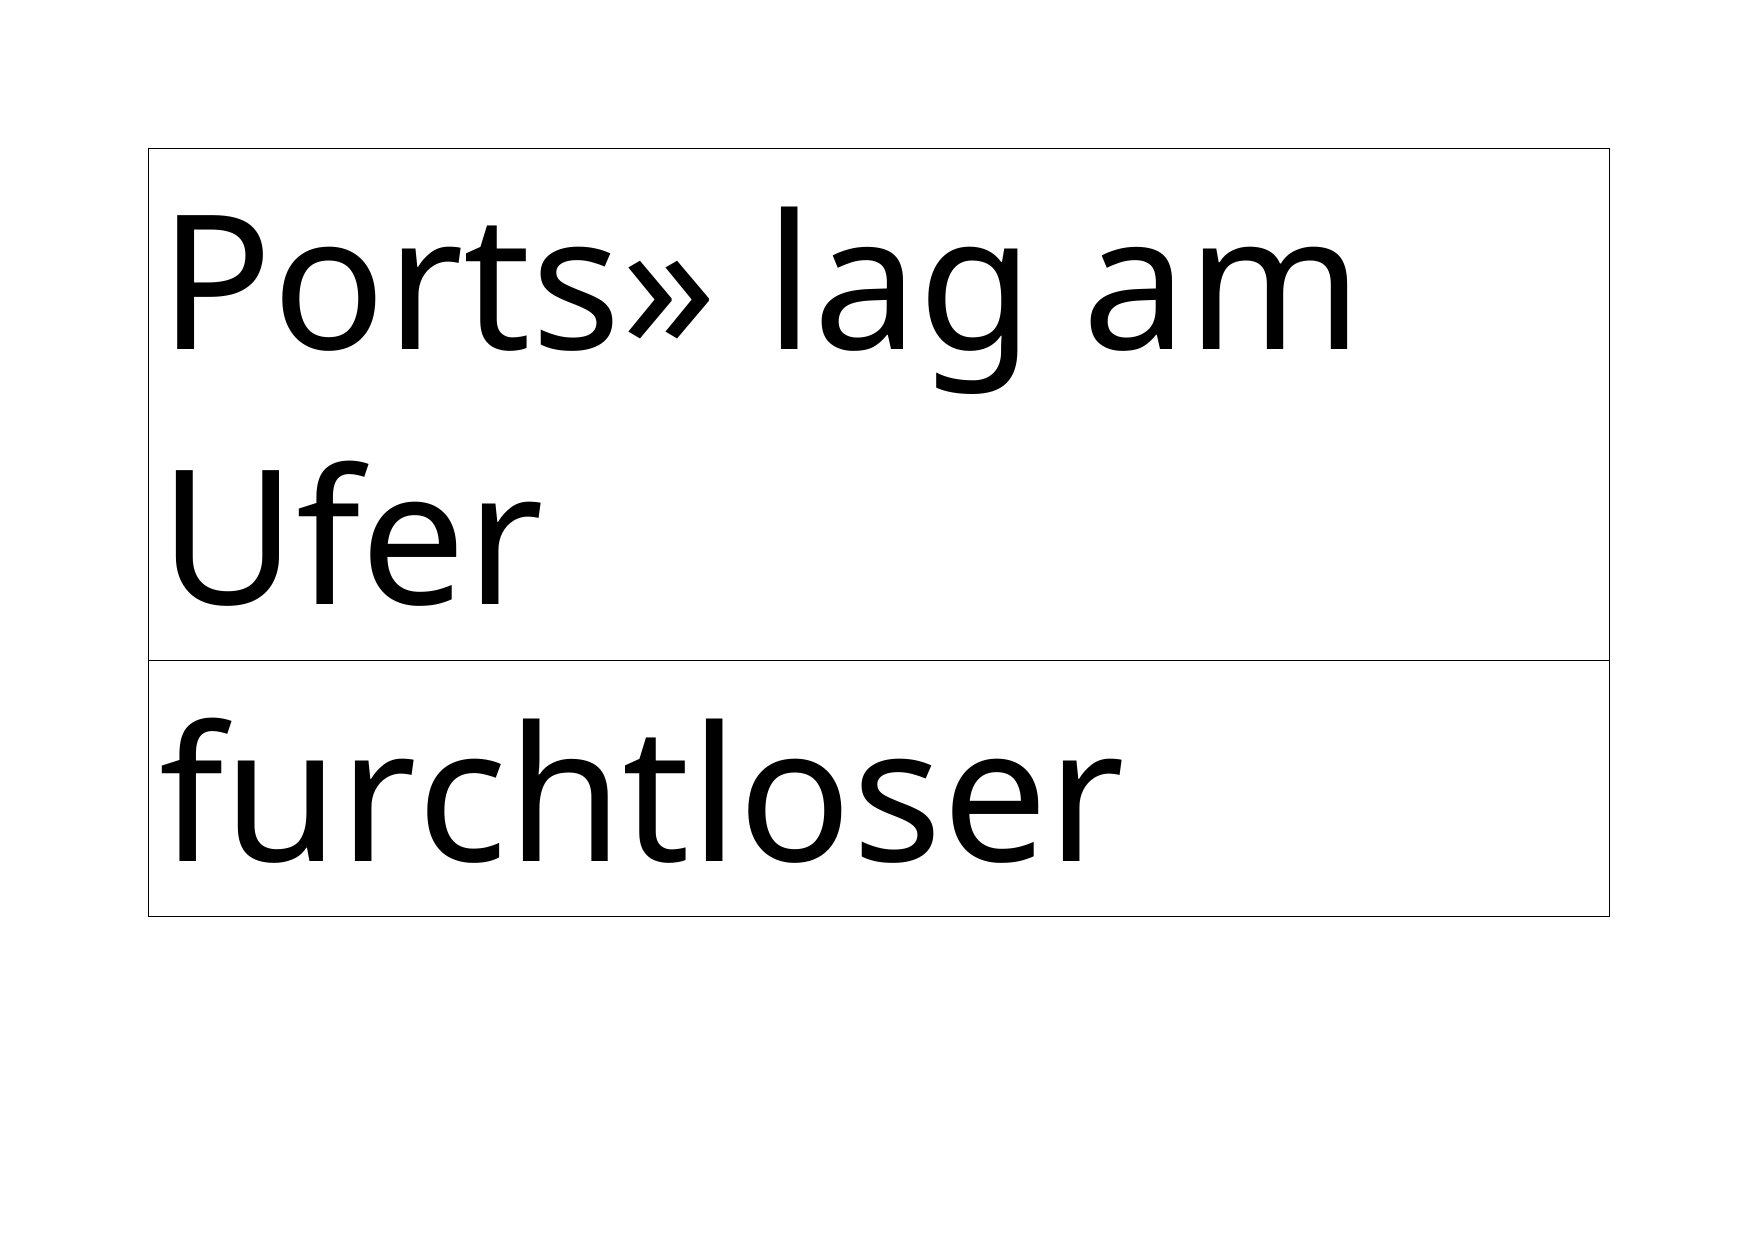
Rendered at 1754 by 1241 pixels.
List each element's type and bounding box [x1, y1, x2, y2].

table_cell [149, 149, 1609, 659]
table_cell [149, 661, 1609, 916]
